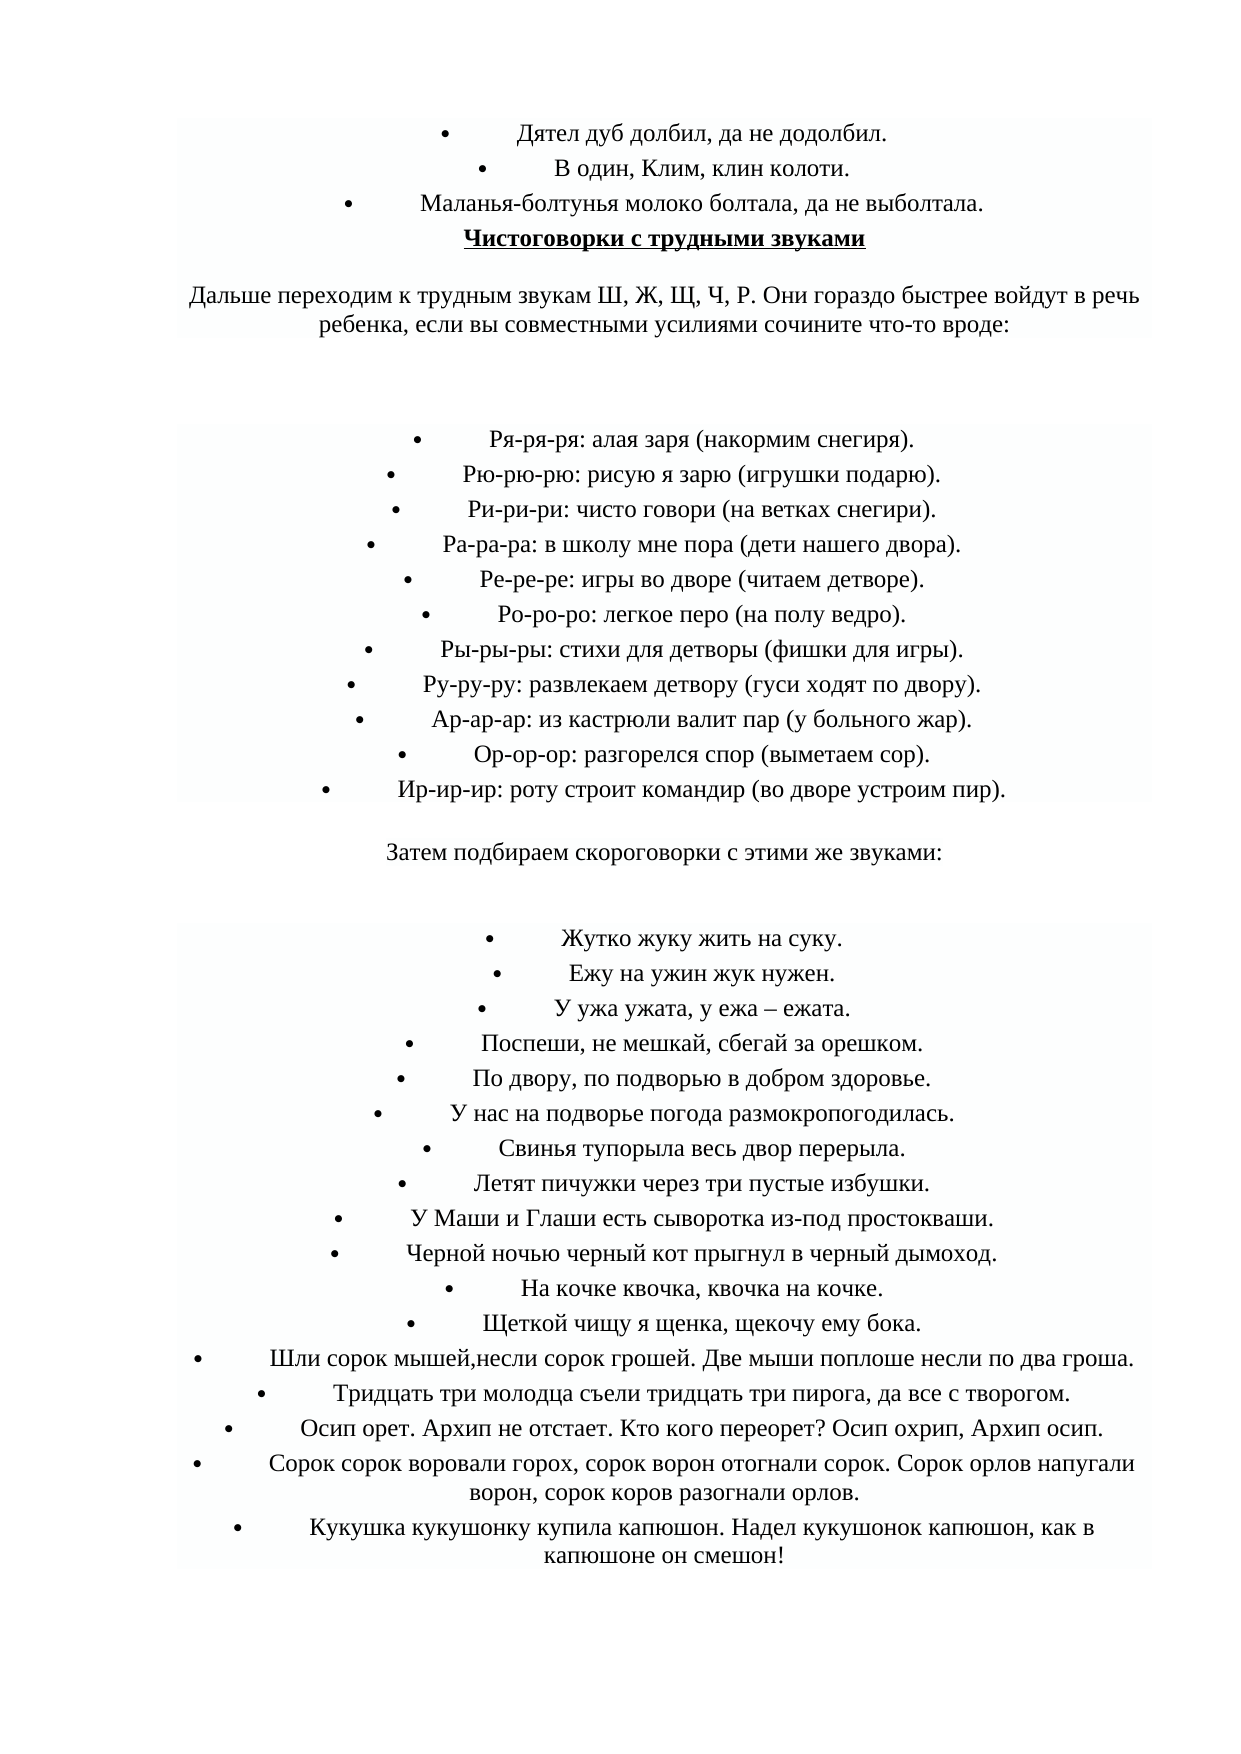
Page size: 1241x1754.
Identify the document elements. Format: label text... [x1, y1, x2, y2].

list Поспеши, не мешкай, сбегай за орешком. [177, 1028, 1152, 1057]
list Сорок сорок воровали горох, сорок ворон отогнали сорок. Сорок орлов напугали ворон, сорок коров разогнали орлов. [177, 1448, 1152, 1505]
list Ро-ро-ро: легкое перо (на полу ведро). [177, 599, 1152, 627]
list Ар-ар-ар: из кастрюли валит пар (у больного жар). [177, 704, 1152, 732]
list У ужа ужата, у ежа – ежата. [177, 993, 1152, 1022]
list Черной ночью черный кот прыгнул в черный дымоход. [177, 1238, 1152, 1267]
list Ры-ры-ры: стихи для детворы (фишки для игры). [177, 634, 1152, 662]
text Чистоговорки с трудными звуками [177, 223, 1152, 252]
list Шли сорок мышей,несли сорок грошей. Две мыши поплоше несли по два гроша. [177, 1343, 1152, 1372]
list Ежу на ужин жук нужен. [177, 958, 1152, 987]
list Жутко жуку жить на суку. [177, 923, 1152, 952]
list Ир-ир-ир: роту строит командир (во дворе устроим пир). [177, 774, 1152, 802]
list Ри-ри-ри: чисто говори (на ветках снегири). [177, 494, 1152, 522]
list Свинья тупорыла весь двор перерыла. [177, 1133, 1152, 1162]
text Затем подбираем скороговорки с этими же звуками: [177, 809, 1152, 923]
list В один, Клим, клин колоти. [177, 153, 1152, 182]
list Дятел дуб долбил, да не додолбил. [177, 118, 1152, 147]
list У нас на подворье погода размокропогодилась. [177, 1098, 1152, 1127]
list Ра-ра-ра: в школу мне пора (дети нашего двора). [177, 529, 1152, 557]
list По двору, по подворью в добром здоровье. [177, 1063, 1152, 1092]
list У Маши и Глаши есть сыворотка из-под простокваши. [177, 1203, 1152, 1232]
list Щеткой чищу я щенка, щекочу ему бока. [177, 1308, 1152, 1337]
list Летят пичужки через три пустые избушки. [177, 1168, 1152, 1197]
list Ор-ор-ор: разгорелся спор (выметаем сор). [177, 739, 1152, 767]
list Ре-ре-ре: игры во дворе (читаем детворе). [177, 564, 1152, 592]
list На кочке квочка, квочка на кочке. [177, 1273, 1152, 1302]
text Дальше переходим к трудным звукам Ш, Ж, Щ, Ч, Р. Они гораздо быстрее войдут в речь ребенка, если вы совместными усилиями сочините что-то вроде: [177, 281, 1152, 338]
list Кукушка кукушонку купила капюшон. Надел кукушонок капюшон, как в капюшоне он смешон! [177, 1512, 1152, 1569]
list Ру-ру-ру: развлекаем детвору (гуси ходят по двору). [177, 669, 1152, 697]
list Осип орет. Архип не отстает. Кто кого переорет? Осип охрип, Архип осип. [177, 1413, 1152, 1442]
list Ря-ря-ря: алая заря (накормим снегиря). [177, 424, 1152, 452]
list Маланья-болтунья молоко болтала, да не выболтала. [177, 188, 1152, 217]
list Тридцать три молодца съели тридцать три пирога, да все с творогом. [177, 1378, 1152, 1407]
list Рю-рю-рю: рисую я зарю (игрушки подарю). [177, 459, 1152, 487]
